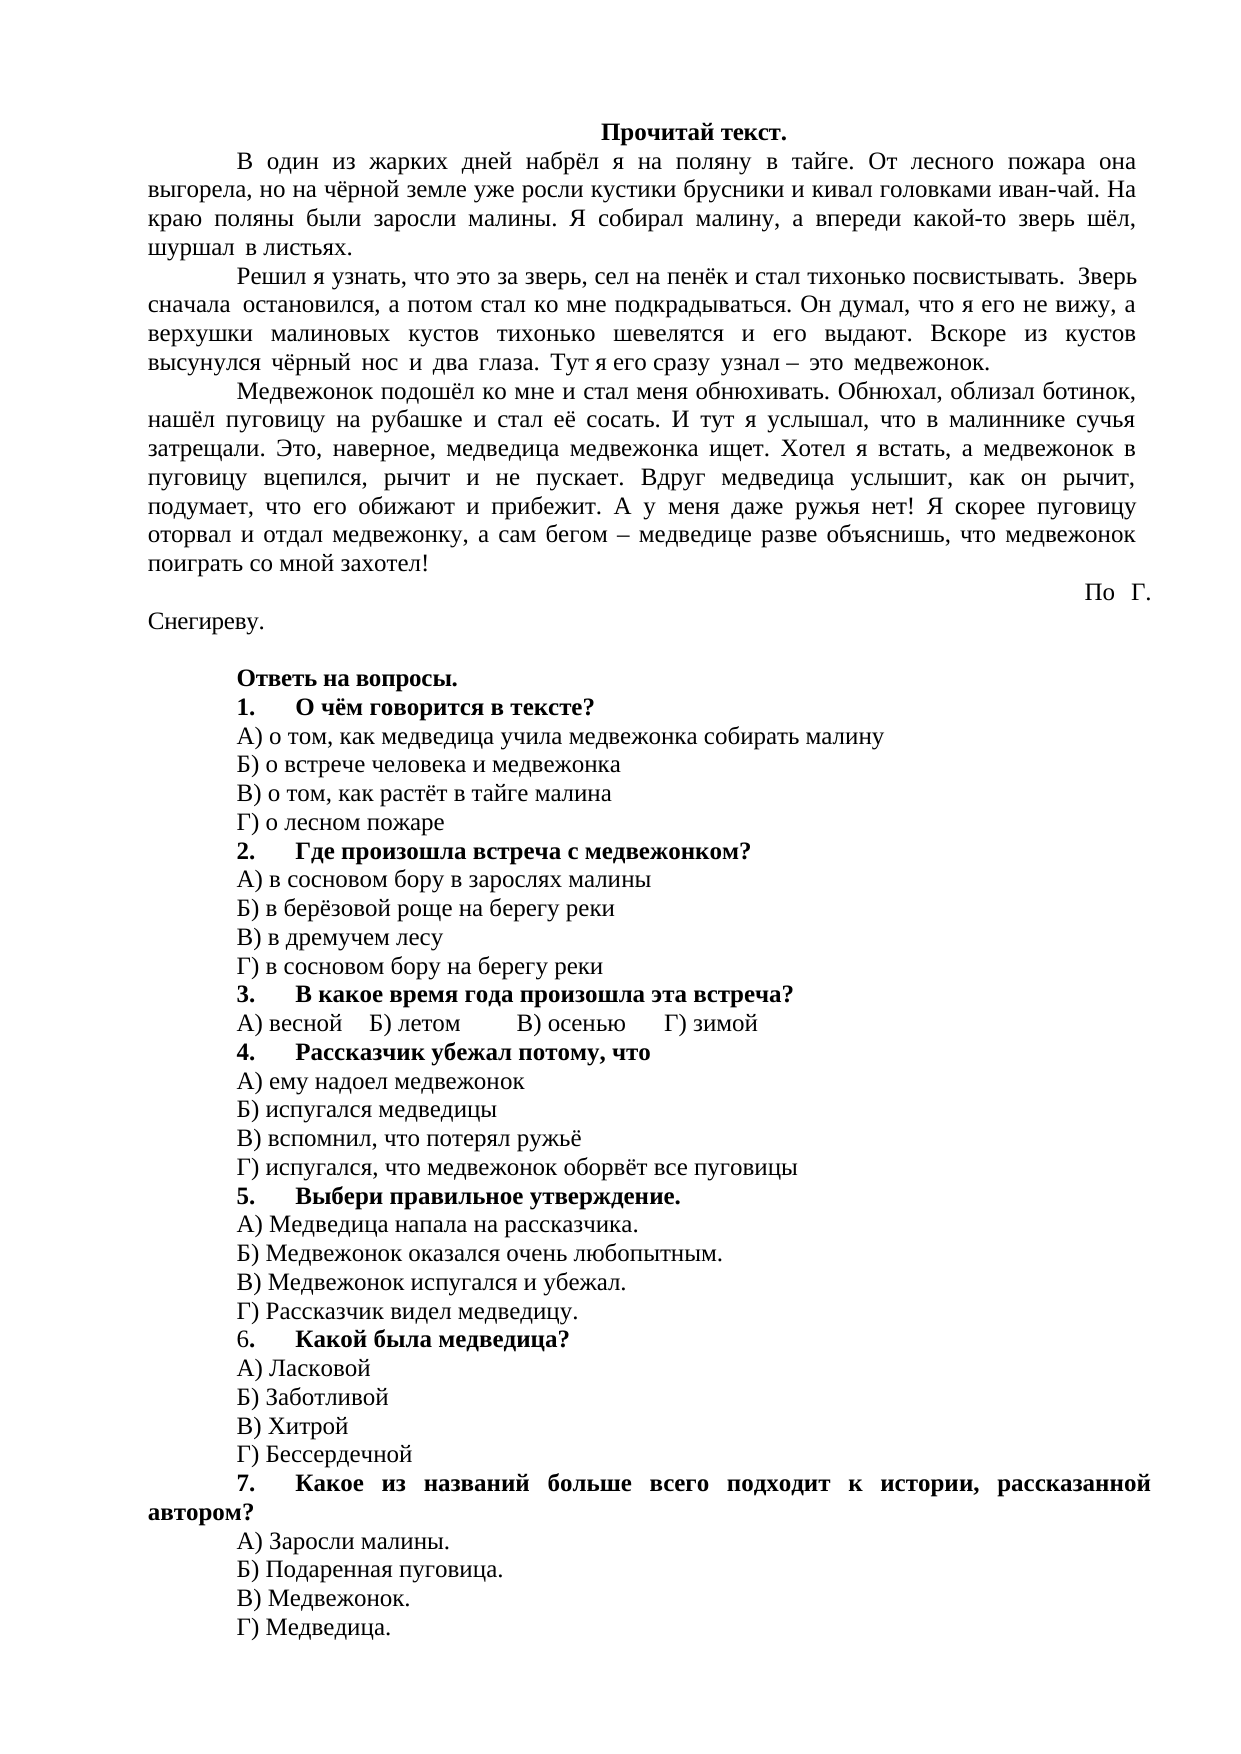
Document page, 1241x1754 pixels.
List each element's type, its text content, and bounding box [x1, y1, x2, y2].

text А) Заросли малины. [148, 1526, 1152, 1554]
text По Г. Снегиреву. [148, 577, 1152, 634]
text В) Медвежонок. [148, 1583, 1152, 1612]
text Медвежонок подошёл ко мне и стал меня обнюхивать. Обнюхал, облизал ботинок, нашёл пуговицу на рубашке и стал её сосать. И тут я услышал, что в малиннике сучья затрещали. Это, наверное, медведица медвежонка ищет. Хотел я встать, а медвежонок в пуговицу вцепился, рычит и не пускает. Вдруг медведица услышит, как он рычит, подумает, что его обижают и прибежит. А у меня даже ружья нет! Я скорее пуговицу оторвал и отдал медвежонку, а сам бегом – медведице разве объяснишь, что медвежонок поиграть со мной захотел! [148, 376, 1137, 577]
text 7. Какое из названий больше всего подходит к истории, рассказанной автором? [148, 1468, 1152, 1526]
text Г) о лесном пожаре [148, 807, 1152, 836]
text Г) Бессердечной [148, 1439, 1152, 1468]
text 2. Где произошла встреча с медвежонком? [148, 836, 1152, 864]
text Б) Заботливой [148, 1382, 1152, 1411]
text Б) испугался медведицы [148, 1094, 1152, 1123]
text 4. Рассказчик убежал потому, что [148, 1037, 1152, 1066]
text 3. В какое время года произошла эта встреча? [148, 979, 1152, 1008]
text Б) Медвежонок оказался очень любопытным. [148, 1238, 1152, 1267]
text А) Ласковой [148, 1353, 1152, 1382]
text 6. Какой была медведица? [148, 1324, 1152, 1353]
text А) весной Б) летом В) осенью Г) зимой [148, 1008, 1152, 1037]
text Г) Рассказчик видел медведицу. [148, 1296, 1152, 1324]
text Ответь на вопросы. [148, 663, 1152, 692]
text А) в сосновом бору в зарослях малины [148, 864, 1152, 893]
text Б) в берёзовой роще на берегу реки [148, 893, 1152, 922]
text А) ему надоел медвежонок [148, 1066, 1152, 1094]
text В) Медвежонок испугался и убежал. [148, 1267, 1152, 1296]
text 1. О чём говорится в тексте? [148, 692, 1152, 721]
text 5. Выбери правильное утверждение. [148, 1181, 1152, 1209]
text Б) Подаренная пуговица. [148, 1554, 1152, 1583]
text А) Медведица напала на рассказчика. [148, 1209, 1152, 1238]
text Г) в сосновом бору на берегу реки [148, 951, 1152, 979]
text Б) о встрече человека и медвежонка [148, 749, 1152, 778]
text В один из жарких дней набрёл я на поляну в тайге. От лесного пожара она выгорела, но на чёрной земле уже росли кустики брусники и кивал головками иван-чай. На краю поляны были заросли малины. Я собирал малину, а впереди какой-то зверь шёл, шуршал в листьях. [148, 146, 1137, 261]
text В) Хитрой [148, 1411, 1152, 1439]
text В) в дремучем лесу [148, 922, 1152, 951]
text Г) испугался, что медвежонок оборвёт все пуговицы [148, 1152, 1152, 1181]
text А) о том, как медведица учила медвежонка собирать малину [148, 721, 1152, 749]
text В) вспомнил, что потерял ружьё [148, 1123, 1152, 1152]
text Прочитай текст. [148, 117, 1152, 146]
text Решил я узнать, что это за зверь, сел на пенёк и стал тихонько посвистывать. Зверь сначала остановился, а потом стал ко мне подкрадываться. Он думал, что я его не вижу, а верхушки малиновых кустов тихонько шевелятся и его выдают. Вскоре из кустов высунулся чёрный нос и два глаза. Тут я его сразу узнал – это медвежонок. [148, 261, 1137, 376]
text Г) Медведица. [148, 1612, 1152, 1641]
text В) о том, как растёт в тайге малина [148, 778, 1152, 807]
